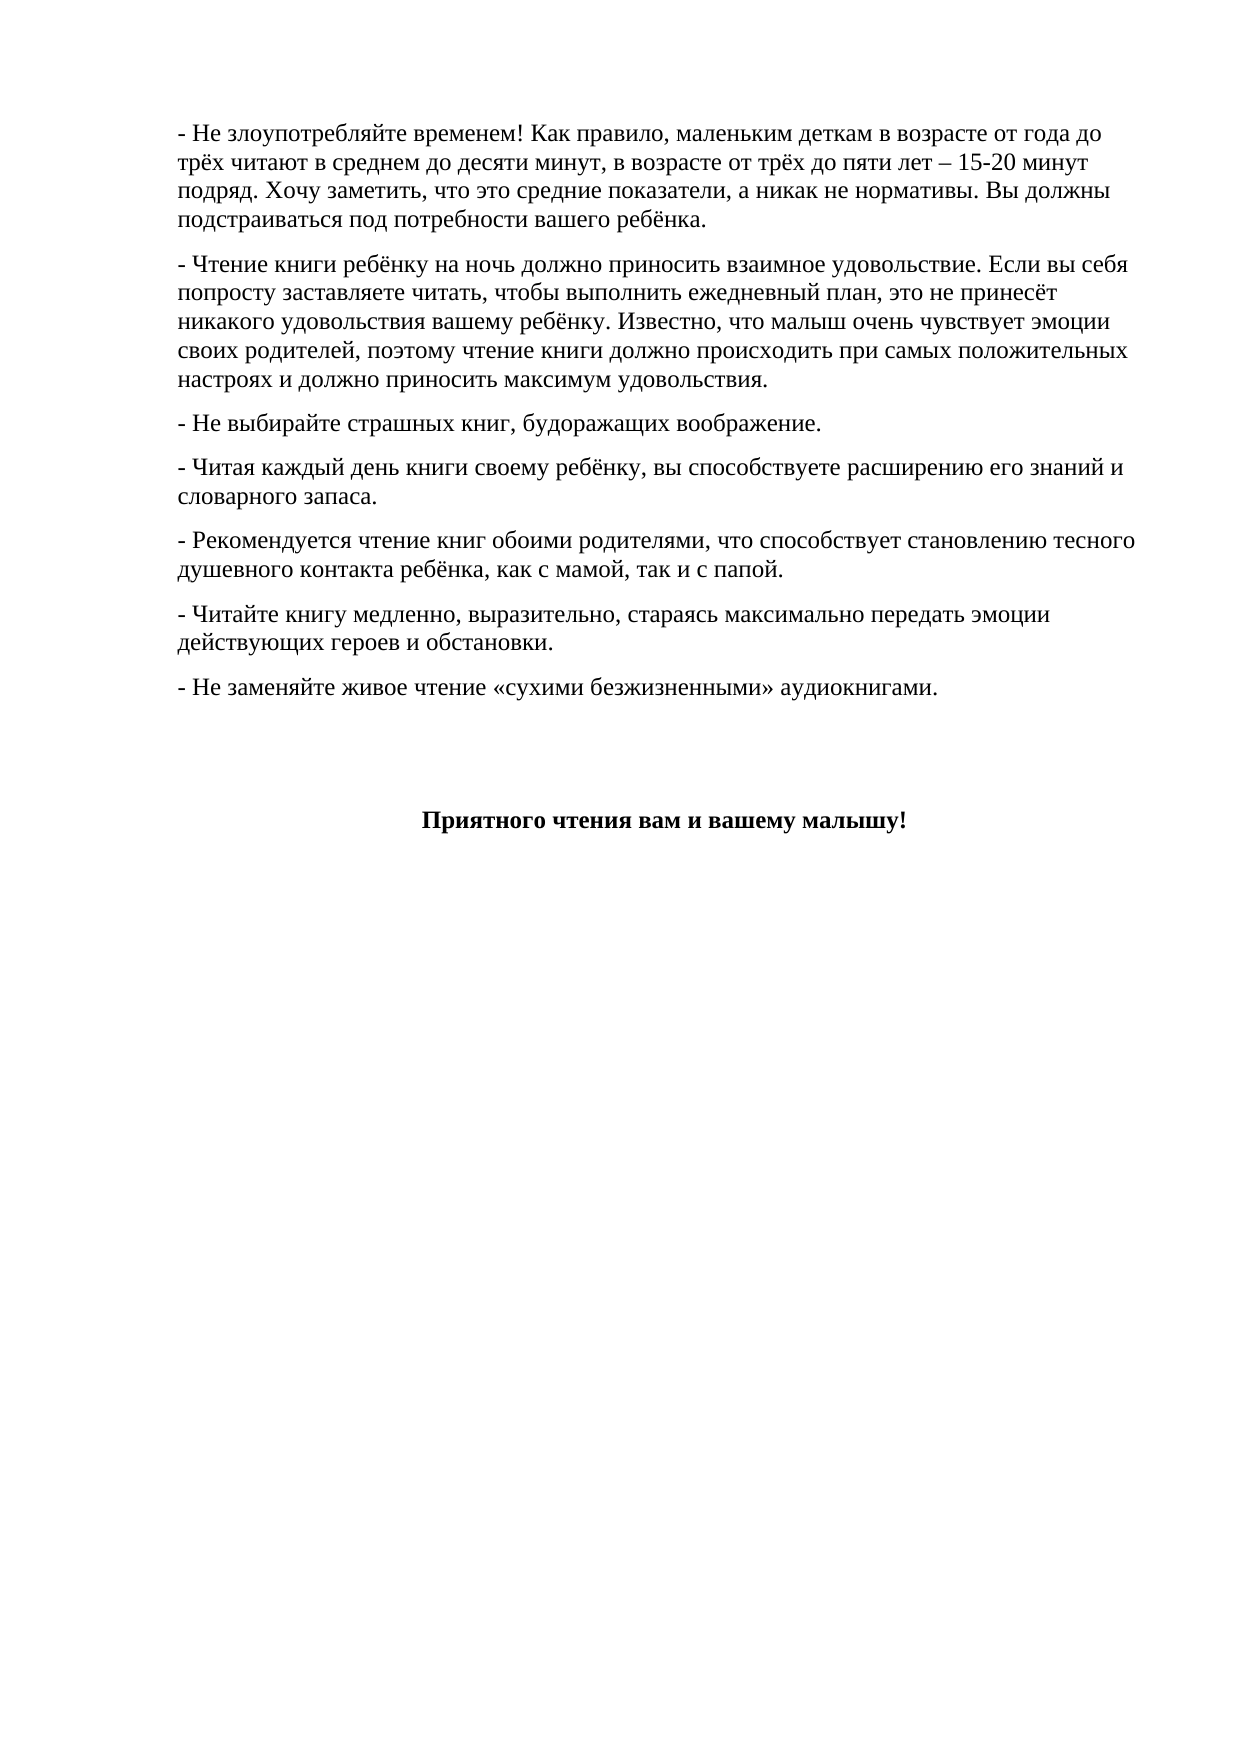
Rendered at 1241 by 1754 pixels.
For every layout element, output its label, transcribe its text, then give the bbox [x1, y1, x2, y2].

text - Не выбирайте страшных книг, будоражащих воображение. [177, 408, 1152, 437]
text - Не заменяйте живое чтение «сухими безжизненными» аудиокнигами. [177, 672, 1152, 701]
text - Не злоупотребляйте временем! Как правило, маленьким деткам в возрасте от года до трёх читают в среднем до десяти минут, в возрасте от трёх до пяти лет – 15-20 минут подряд. Хочу заметить, что это средние показатели, а никак не нормативы. Вы должны подстраиваться под потребности вашего ребёнка. [177, 118, 1152, 233]
text - Рекомендуется чтение книг обоими родителями, что способствует становлению тесного душевного контакта ребёнка, как с мамой, так и с папой. [177, 526, 1152, 583]
text - Читайте книгу медленно, выразительно, стараясь максимально передать эмоции действующих героев и обстановки. [177, 599, 1152, 656]
text - Читая каждый день книги своему ребёнку, вы способствуете расширению его знаний и словарного запаса. [177, 452, 1152, 510]
text Приятного чтения вам и вашему малышу! [177, 805, 1152, 834]
text - Чтение книги ребёнку на ночь должно приносить взаимное удовольствие. Если вы себя попросту заставляете читать, чтобы выполнить ежедневный план, это не принесёт никакого удовольствия вашему ребёнку. Известно, что малыш очень чувствует эмоции своих родителей, поэтому чтение книги должно происходить при самых положительных настроях и должно приносить максимум удовольствия. [177, 249, 1152, 392]
